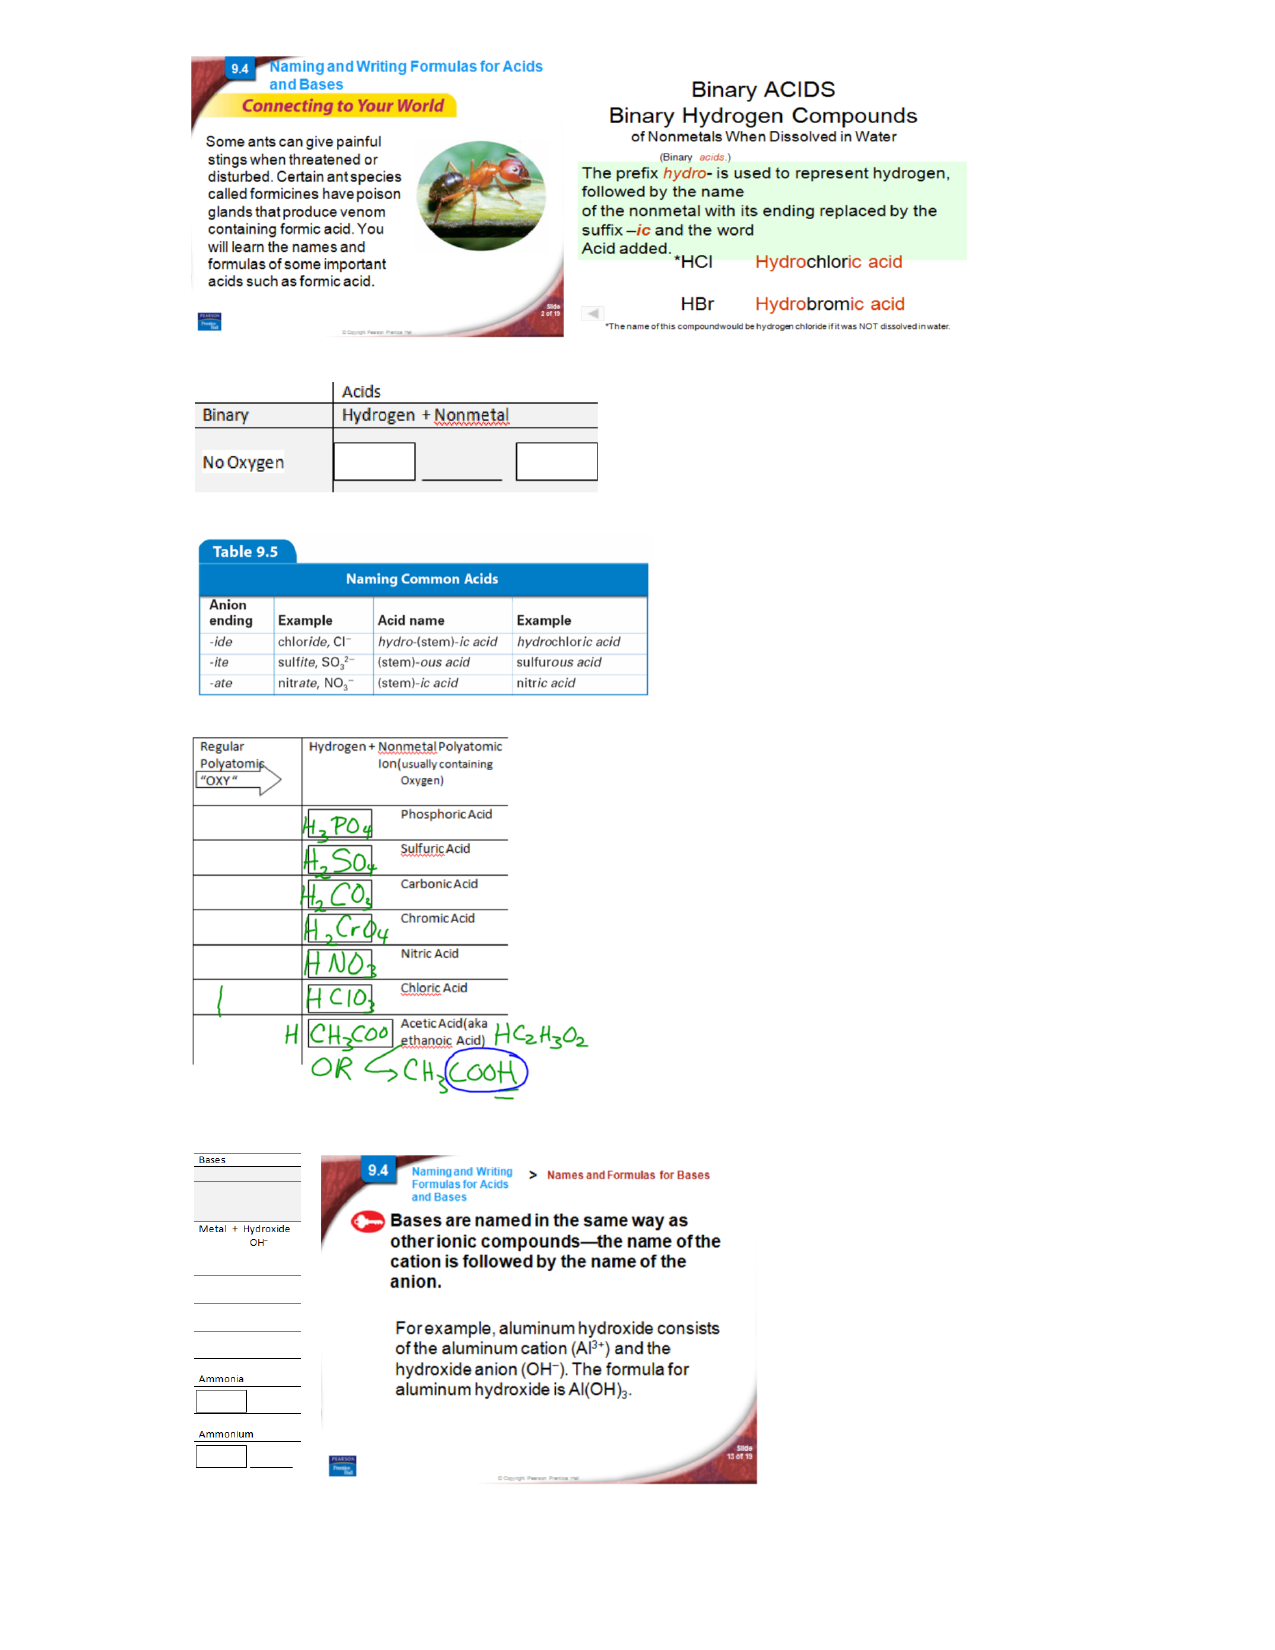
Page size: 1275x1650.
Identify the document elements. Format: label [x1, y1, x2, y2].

picture [187, 37, 978, 1497]
